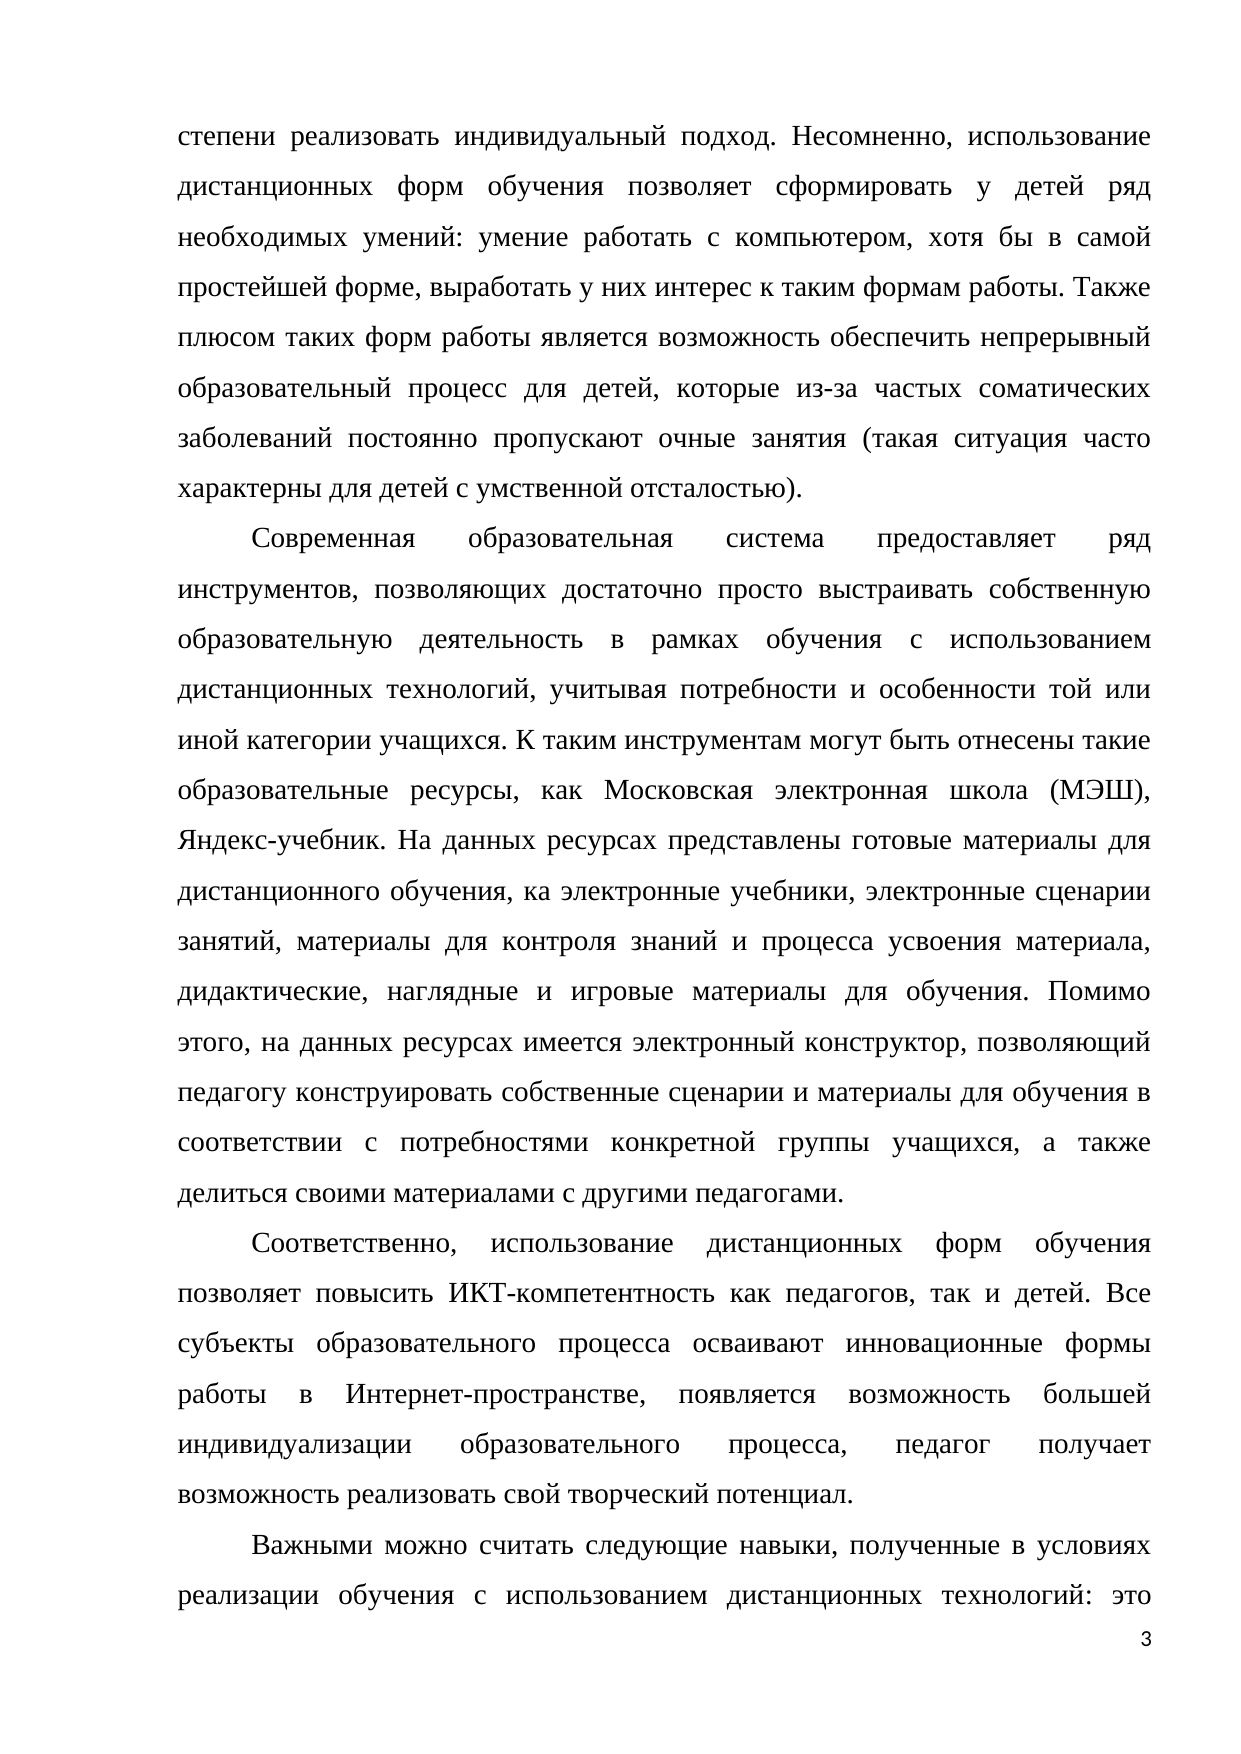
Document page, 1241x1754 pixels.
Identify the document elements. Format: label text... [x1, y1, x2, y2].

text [177, 118, 1152, 504]
text Соответственно, использование дистанционных форм обучения позволяет повысить ИКТ-компетентность как педагогов, так и детей. Все субъекты образовательного процесса осваивают инновационные формы работы в Интернет-пространстве, появляется возможность большей индивидуализации образовательного процесса, педагог получает возможность реализовать свой творческий потенциал. [177, 1225, 1152, 1510]
text Современная образовательная система предоставляет ряд инструментов, позволяющих достаточно просто выстраивать собственную образовательную деятельность в рамках обучения с использованием дистанционных технологий, учитывая потребности и особенности той или иной категории учащихся. К таким инструментам могут быть отнесены такие образовательные ресурсы, как Московская электронная школа (МЭШ), Яндекс-учебник. На данных ресурсах представлены готовые материалы для дистанционного обучения, ка электронные учебники, электронные сценарии занятий, материалы для контроля знаний и процесса усвоения материала, дидактические, наглядные и игровые материалы для обучения. Помимо этого, на данных ресурсах имеется электронный конструктор, позволяющий педагогу конструировать собственные сценарии и материалы для обучения в соответствии с потребностями конкретной группы учащихся, а также делиться своими материалами с другими педагогами. [177, 521, 1152, 1208]
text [177, 1527, 1152, 1611]
